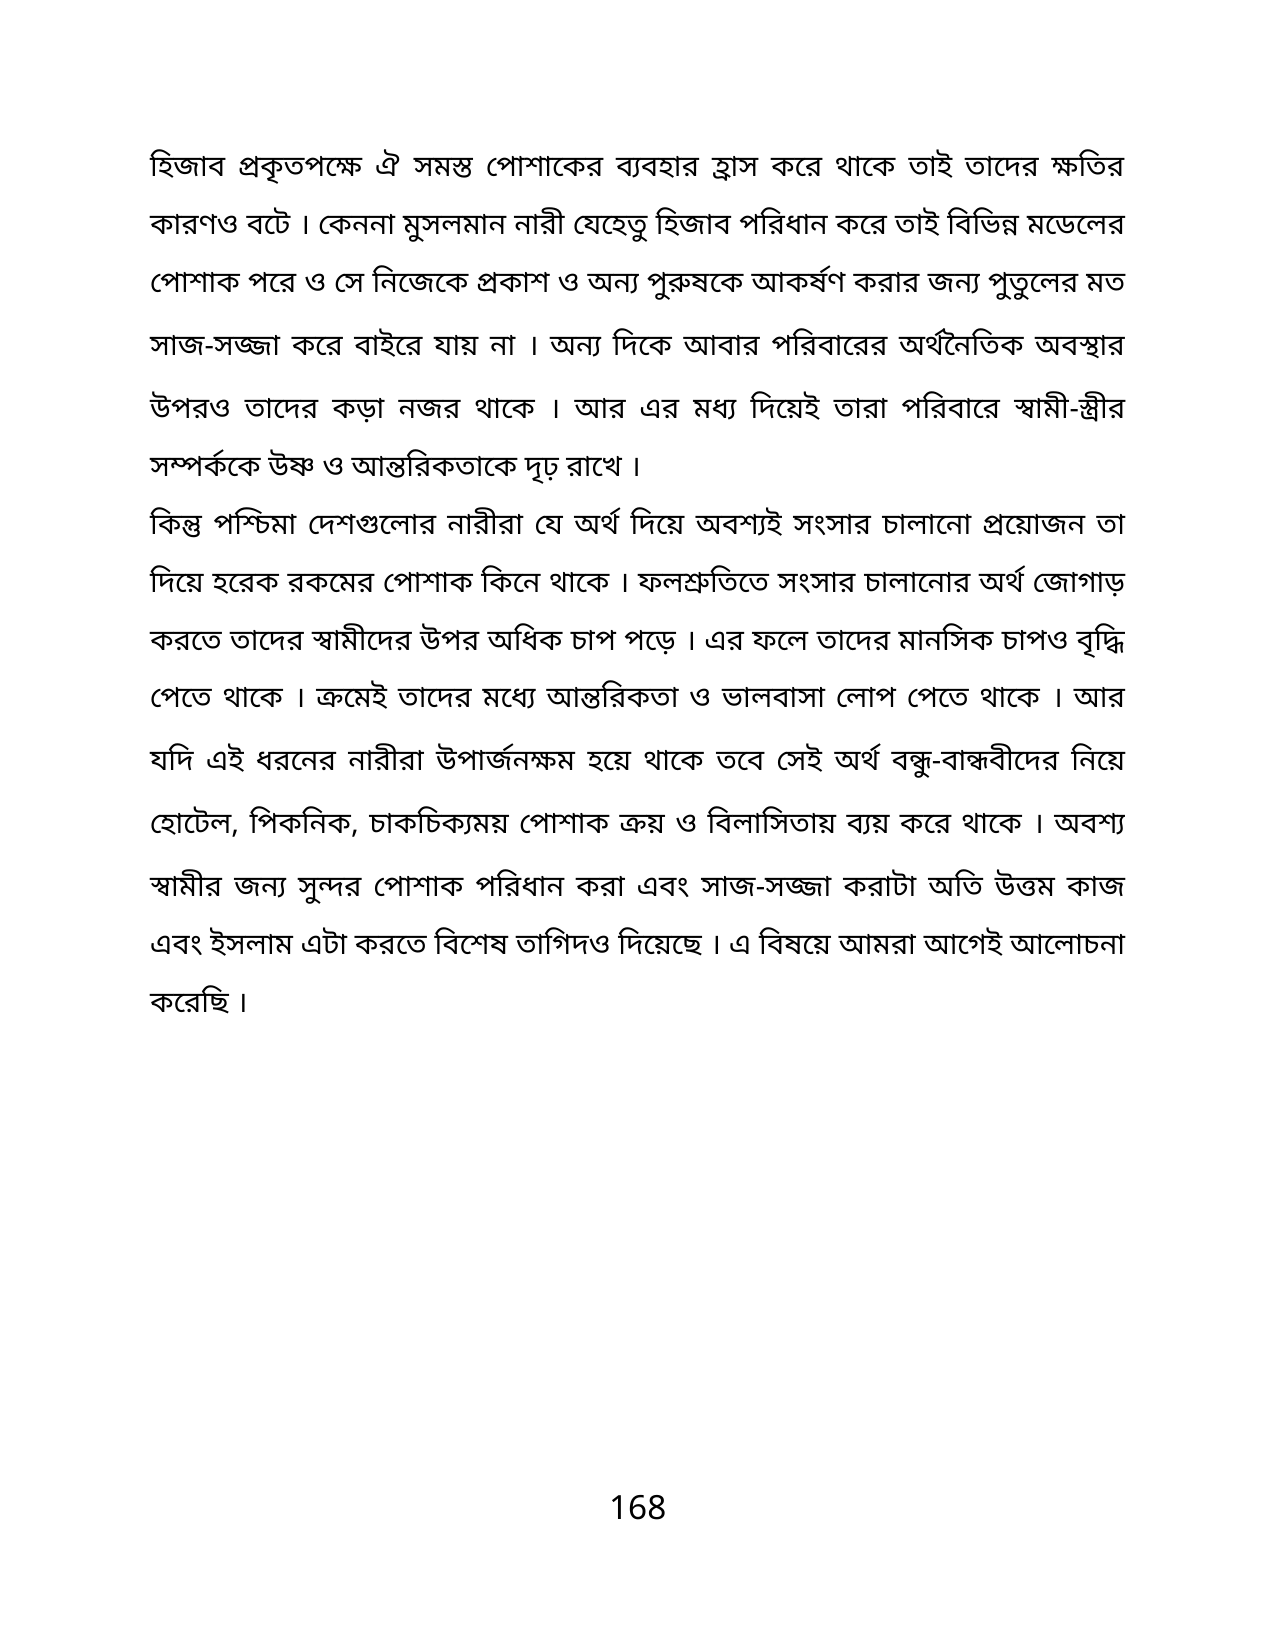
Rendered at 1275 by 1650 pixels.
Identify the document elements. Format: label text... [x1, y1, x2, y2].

text হিজাব প্রকৃতপক্ষে ঐ সমস্ত পোশাকের ব্যবহার হ্রাস করে থাকে তাই তাদের ক্ষতির কারণও বটে । কেননা মুসলমান নারী যেহেতু হিজাব পরিধান করে তাই বিভিন্ন মডেলের পোশাক পরে ও সে নিজেকে প্রকাশ ও অন্য পুরুষকে আকর্ষণ করার জন্য পুতুলের মত সাজ-সজ্জা করে বাইরে যায় না । অন্য দিকে আবার পরিবারের অর্থনৈতিক অবস্থার উপরও তাদের কড়া নজর থাকে । আর এর মধ্য দিয়েই তারা পরিবারে স্বামী-স্ত্রীর সম্পর্ককে উষ্ণ ও আন্তরিকতাকে দৃঢ় রাখে । [150, 150, 1125, 488]
text কিন্তু পশ্চিমা দেশগুলোর নারীরা যে অর্থ দিয়ে অবশ্যই সংসার চালানো প্রয়োজন তা দিয়ে হরেক রকমের পোশাক কিনে থাকে । ফলশ্রুতিতে সংসার চালানোর অর্থ জোগাড় করতে তাদের স্বামীদের উপর অধিক চাপ পড়ে । এর ফলে তাদের মানসিক চাপও বৃদ্ধি পেতে থাকে । ক্রমেই তাদের মধ্যে আন্তরিকতা ও ভালবাসা লোপ পেতে থাকে । আর যদি এই ধরনের নারীরা উপার্জনক্ষম হয়ে থাকে তবে সেই অর্থ বন্ধু-বান্ধবীদের নিয়ে হোটেল, পিকনিক, চাকচিক্যময় পোশাক ক্রয় ও বিলাসিতায় ব্যয় করে থাকে । অবশ্য স্বামীর জন্য সুন্দর পোশাক পরিধান করা এবং সাজ-সজ্জা করাটা অতি উত্তম কাজ এবং ইসলাম এটা করতে বিশেষ তাগিদও দিয়েছে । এ বিষয়ে আমরা আগেই আলোচনা করেছি । [150, 507, 1125, 1024]
